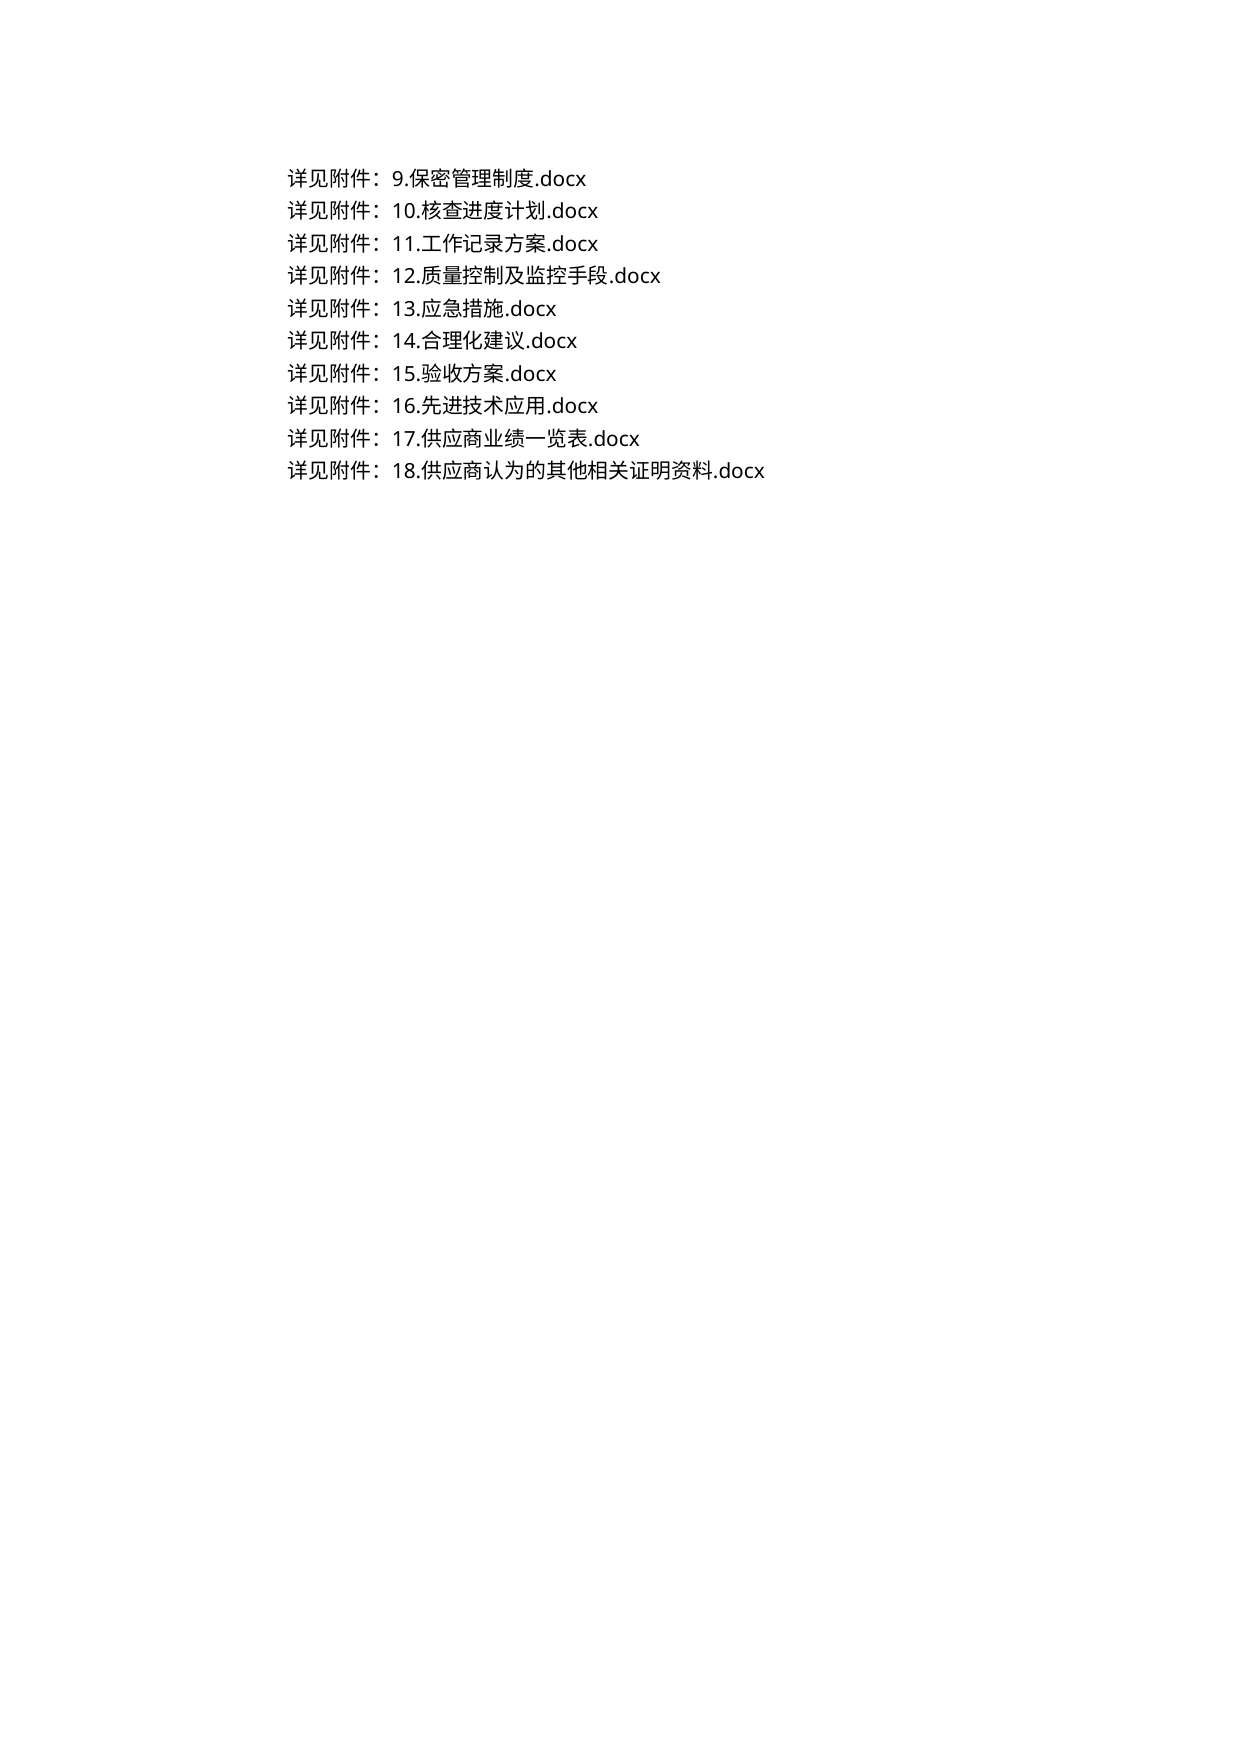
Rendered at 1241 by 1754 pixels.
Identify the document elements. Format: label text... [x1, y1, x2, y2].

text 详见附件：18.供应商认为的其他相关证明资料.docx [187, 454, 1053, 487]
text 详见附件：9.保密管理制度.docx [187, 162, 1053, 194]
text 详见附件：16.先进技术应用.docx [187, 389, 1053, 422]
text 详见附件：10.核查进度计划.docx [187, 194, 1053, 227]
text 详见附件：12.质量控制及监控手段.docx [187, 259, 1053, 292]
text 详见附件：15.验收方案.docx [187, 357, 1053, 389]
text 详见附件：14.合理化建议.docx [187, 324, 1053, 357]
text 详见附件：13.应急措施.docx [187, 292, 1053, 324]
text 详见附件：17.供应商业绩一览表.docx [187, 422, 1053, 454]
text 详见附件：11.工作记录方案.docx [187, 227, 1053, 259]
